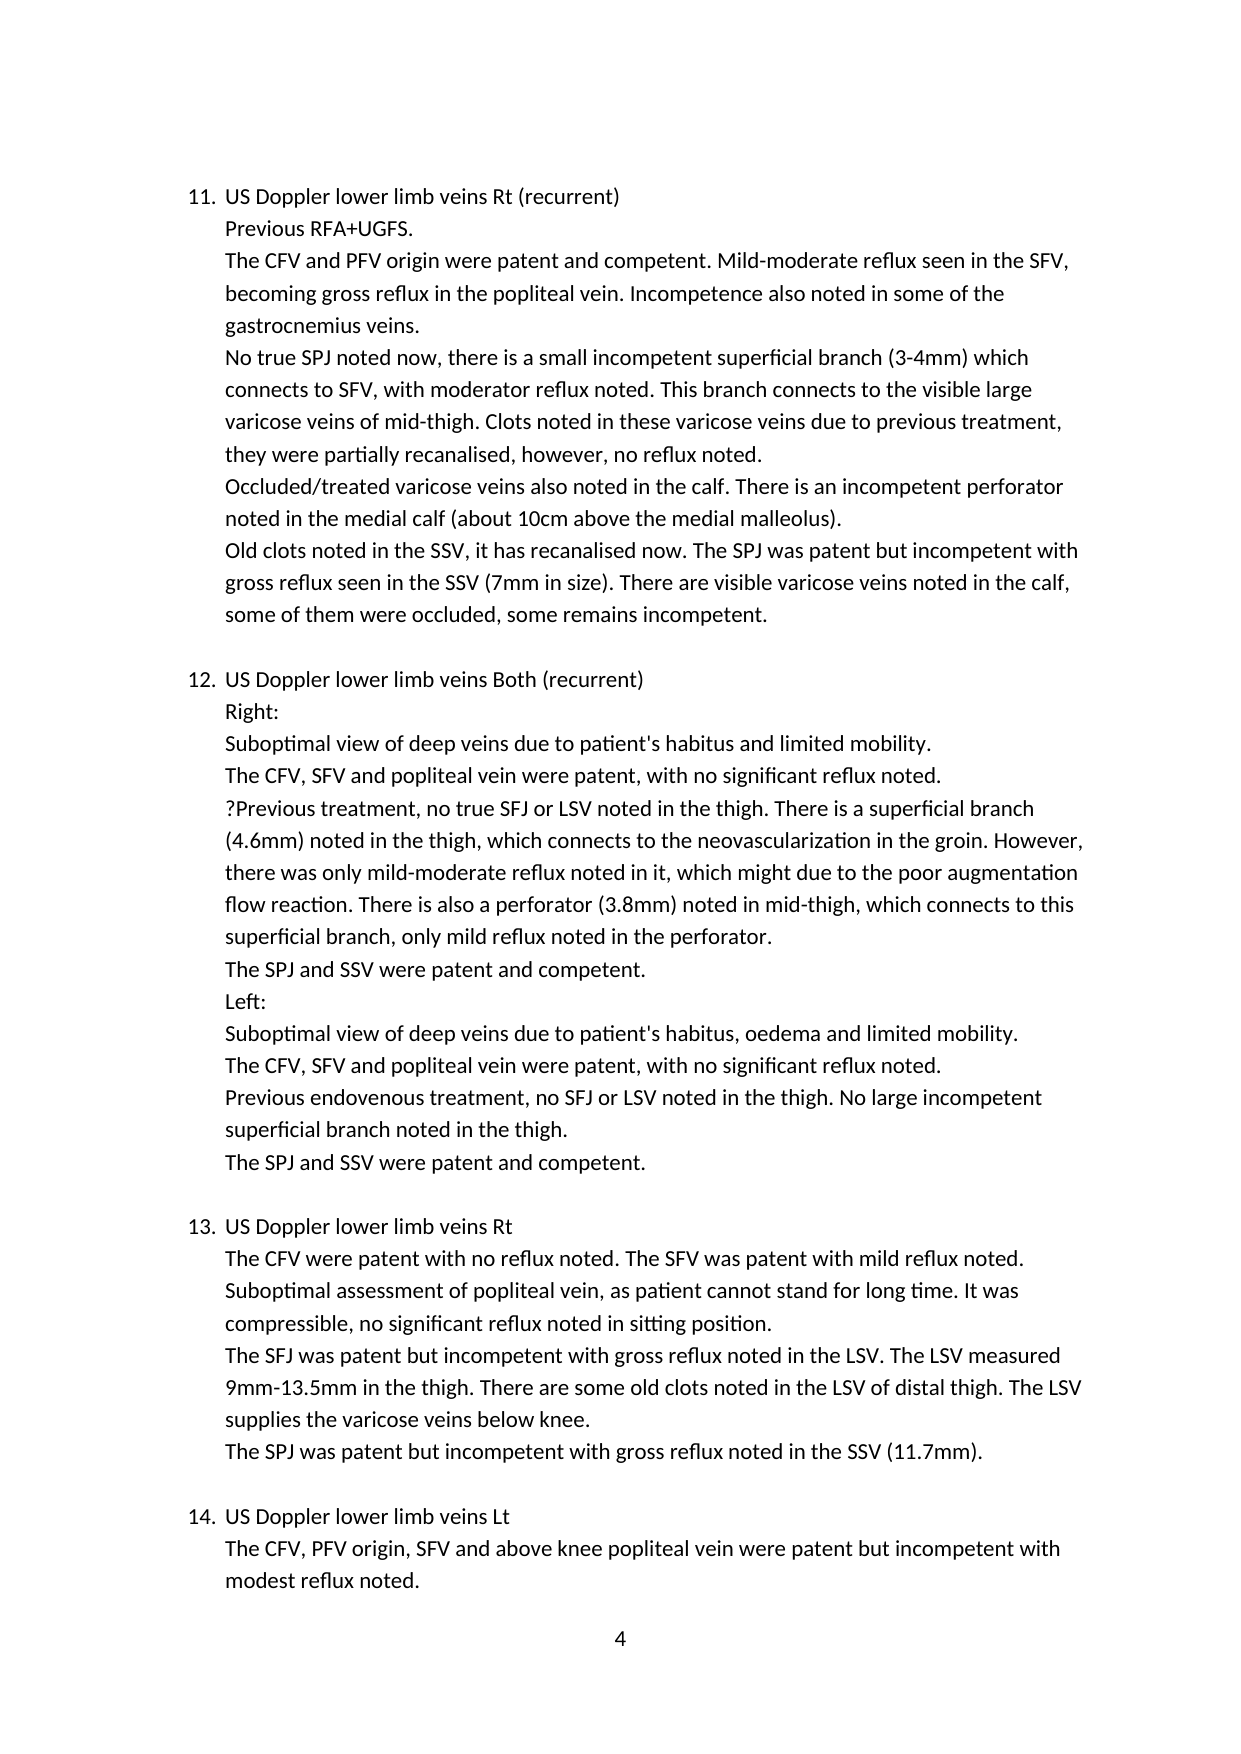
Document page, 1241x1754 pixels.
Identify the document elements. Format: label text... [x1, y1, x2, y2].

list Left: [225, 987, 1090, 1015]
list Suboptimal view of deep veins due to patient's habitus and limited mobility. [225, 729, 1090, 757]
list Right: [225, 697, 1090, 725]
list US Doppler lower limb veins Rt [187, 1212, 1090, 1240]
list The CFV and PFV origin were patent and competent. Mild-moderate reflux seen in the SFV, becoming gross reflux in the popliteal vein. Incompetence also noted in some of the gastrocnemius veins. [225, 247, 1090, 339]
list Old clots noted in the SSV, it has recanalised now. The SPJ was patent but incompetent with gross reflux seen in the SSV (7mm in size). There are visible varicose veins noted in the calf, some of them were occluded, some remains incompetent. [225, 536, 1090, 629]
list Previous RFA+UGFS. [225, 214, 1090, 242]
list The CFV, PFV origin, SFV and above knee popliteal vein were patent but incompetent with modest reflux noted. [225, 1534, 1090, 1594]
list The SPJ and SSV were patent and competent. [225, 1148, 1090, 1176]
list US Doppler lower limb veins Both (recurrent) [187, 665, 1090, 693]
list The CFV, SFV and popliteal vein were patent, with no significant reflux noted. [225, 762, 1090, 789]
list The SPJ was patent but incompetent with gross reflux noted in the SSV (11.7mm). [225, 1437, 1090, 1466]
list The CFV, SFV and popliteal vein were patent, with no significant reflux noted. [225, 1051, 1090, 1079]
list The SPJ and SSV were patent and competent. [225, 955, 1090, 983]
list The SFJ was patent but incompetent with gross reflux noted in the LSV. The LSV measured 9mm-13.5mm in the thigh. There are some old clots noted in the LSV of distal thigh. The LSV supplies the varicose veins below knee. [225, 1341, 1090, 1433]
list No true SPJ noted now, there is a small incompetent superficial branch (3-4mm) which connects to SFV, with moderator reflux noted. This branch connects to the visible large varicose veins of mid-thigh. Clots noted in these varicose veins due to previous treatment, they were partially recanalised, however, no reflux noted. [225, 343, 1090, 468]
list Suboptimal view of deep veins due to patient's habitus, oedema and limited mobility. [225, 1019, 1090, 1047]
list US Doppler lower limb veins Rt (recurrent) [187, 182, 1090, 210]
list The CFV were patent with no reflux noted. The SFV was patent with mild reflux noted. [225, 1244, 1090, 1272]
list ?Previous treatment, no true SFJ or LSV noted in the thigh. There is a superficial branch (4.6mm) noted in the thigh, which connects to the neovascularization in the groin. However, there was only mild-moderate reflux noted in it, which might due to the poor augmentation flow reaction. There is also a perforator (3.8mm) noted in mid-thigh, which connects to this superficial branch, only mild reflux noted in the perforator. [225, 794, 1090, 951]
list Occluded/treated varicose veins also noted in the calf. There is an incompetent perforator noted in the medial calf (about 10cm above the medial malleolus). [225, 472, 1090, 532]
list Previous endovenous treatment, no SFJ or LSV noted in the thigh. No large incompetent superficial branch noted in the thigh. [225, 1083, 1090, 1144]
list Suboptimal assessment of popliteal vein, as patient cannot stand for long time. It was compressible, no significant reflux noted in sitting position. [225, 1277, 1090, 1337]
list US Doppler lower limb veins Lt [187, 1502, 1090, 1530]
